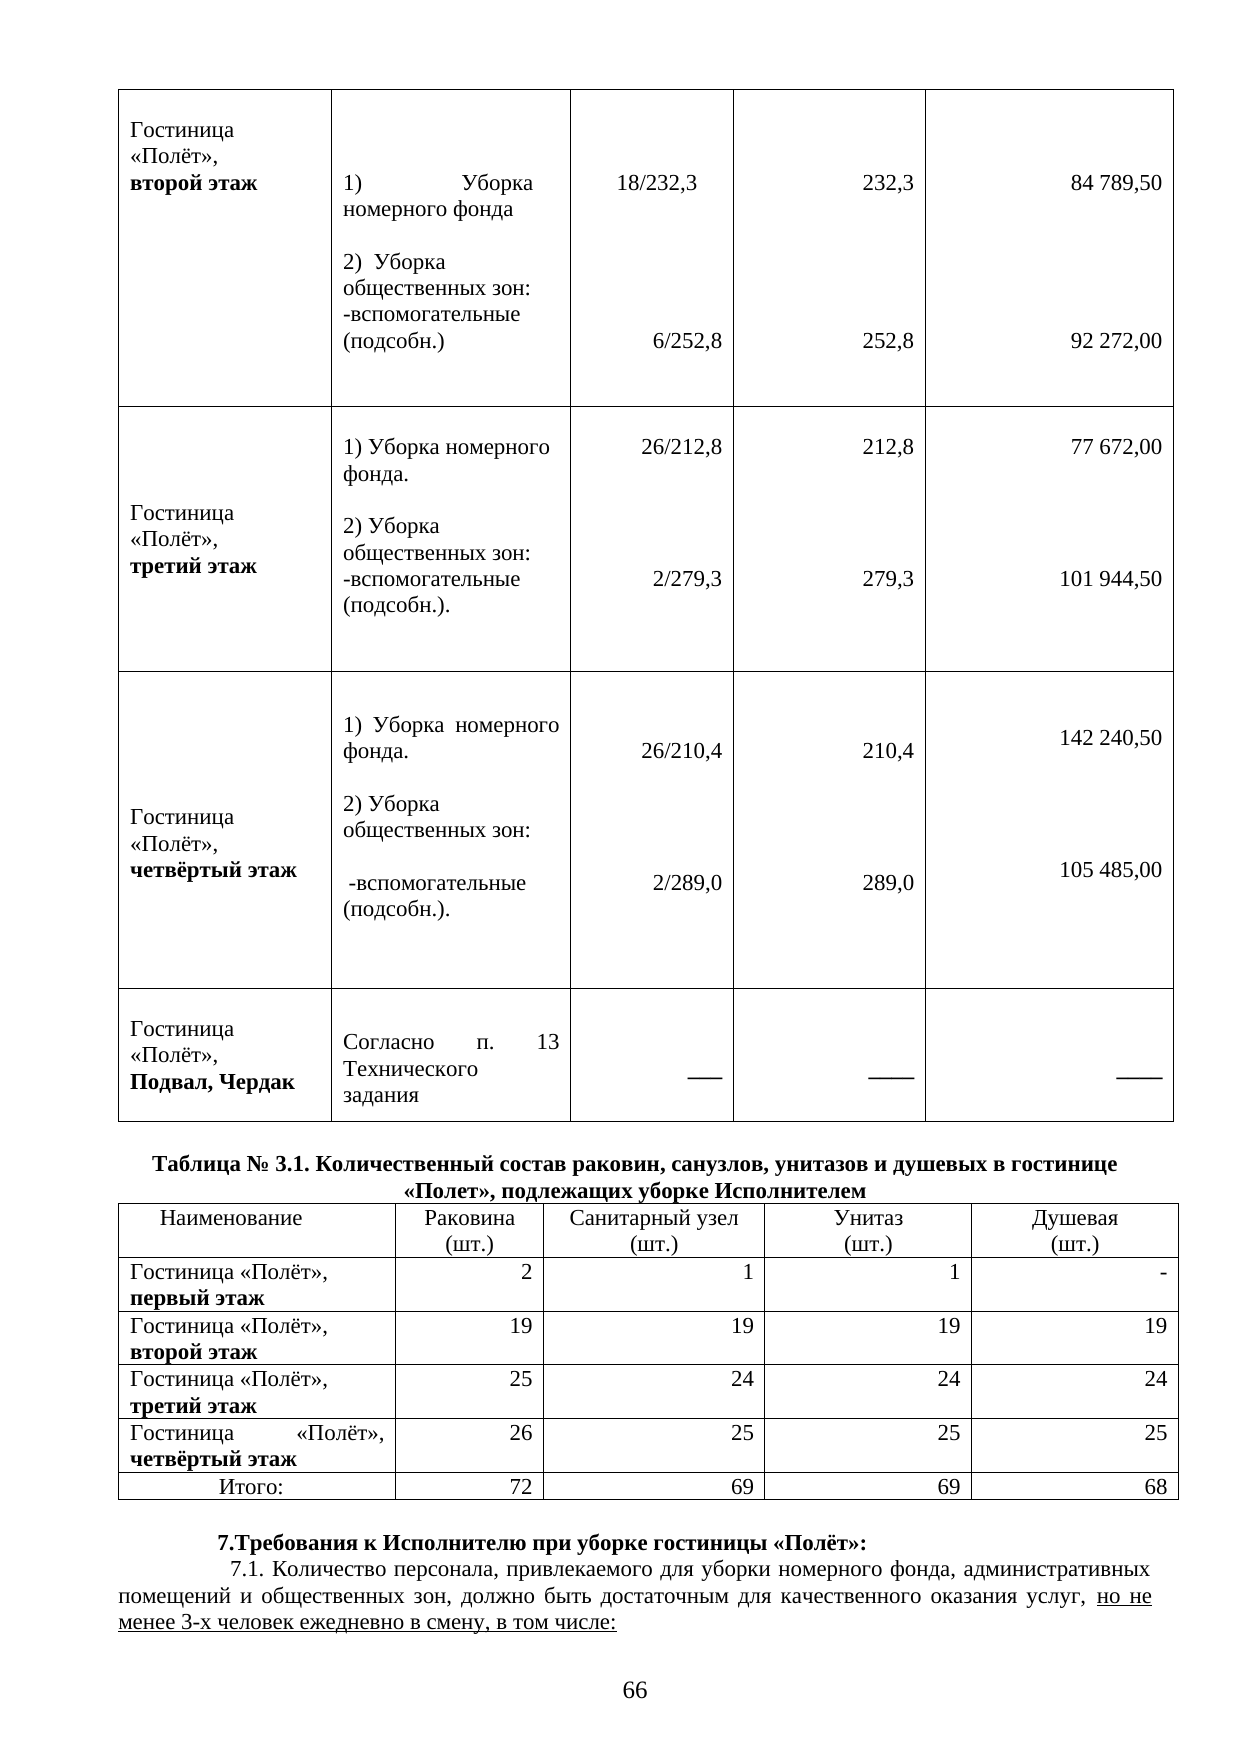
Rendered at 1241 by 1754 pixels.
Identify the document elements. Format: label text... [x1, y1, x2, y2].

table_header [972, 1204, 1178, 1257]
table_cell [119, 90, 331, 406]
text 7.Требования к Исполнителю при уборке гостиницы «Полёт»: [118, 1529, 1152, 1555]
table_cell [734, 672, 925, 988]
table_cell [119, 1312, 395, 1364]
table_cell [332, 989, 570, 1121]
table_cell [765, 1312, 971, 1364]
text 7.1. Количество персонала, привлекаемого для уборки номерного фонда, административных помещений и общественных зон, должно быть достаточным для качественного оказания услуг, но не менее 3-х человек ежедневно в смену, в том числе: [118, 1555, 1152, 1634]
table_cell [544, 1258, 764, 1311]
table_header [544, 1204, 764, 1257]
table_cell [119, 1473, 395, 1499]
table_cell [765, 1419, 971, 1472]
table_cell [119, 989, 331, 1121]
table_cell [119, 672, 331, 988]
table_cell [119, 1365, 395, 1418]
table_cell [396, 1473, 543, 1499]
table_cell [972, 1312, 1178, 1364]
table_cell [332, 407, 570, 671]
text Таблица № 3.1. Количественный состав раковин, санузлов, унитазов и душевых в гостинице «Полет», подлежащих уборке Исполнителем [118, 1150, 1152, 1203]
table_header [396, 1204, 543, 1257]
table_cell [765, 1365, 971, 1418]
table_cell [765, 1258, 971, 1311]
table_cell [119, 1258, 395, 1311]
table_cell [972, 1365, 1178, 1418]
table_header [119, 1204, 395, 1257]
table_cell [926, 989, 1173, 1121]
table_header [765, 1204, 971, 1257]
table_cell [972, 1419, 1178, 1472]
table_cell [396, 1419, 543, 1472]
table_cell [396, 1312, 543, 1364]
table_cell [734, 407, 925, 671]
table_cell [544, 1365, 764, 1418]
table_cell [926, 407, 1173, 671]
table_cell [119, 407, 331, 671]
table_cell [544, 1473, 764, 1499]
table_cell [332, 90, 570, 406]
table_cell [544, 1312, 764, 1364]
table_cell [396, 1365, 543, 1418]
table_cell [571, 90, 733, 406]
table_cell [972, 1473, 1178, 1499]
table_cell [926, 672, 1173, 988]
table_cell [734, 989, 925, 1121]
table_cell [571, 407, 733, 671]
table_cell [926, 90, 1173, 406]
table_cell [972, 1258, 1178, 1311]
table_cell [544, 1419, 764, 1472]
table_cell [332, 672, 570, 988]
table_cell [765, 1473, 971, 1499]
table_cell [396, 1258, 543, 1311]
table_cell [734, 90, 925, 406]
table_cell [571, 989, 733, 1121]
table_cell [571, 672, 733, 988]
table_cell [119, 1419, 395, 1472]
